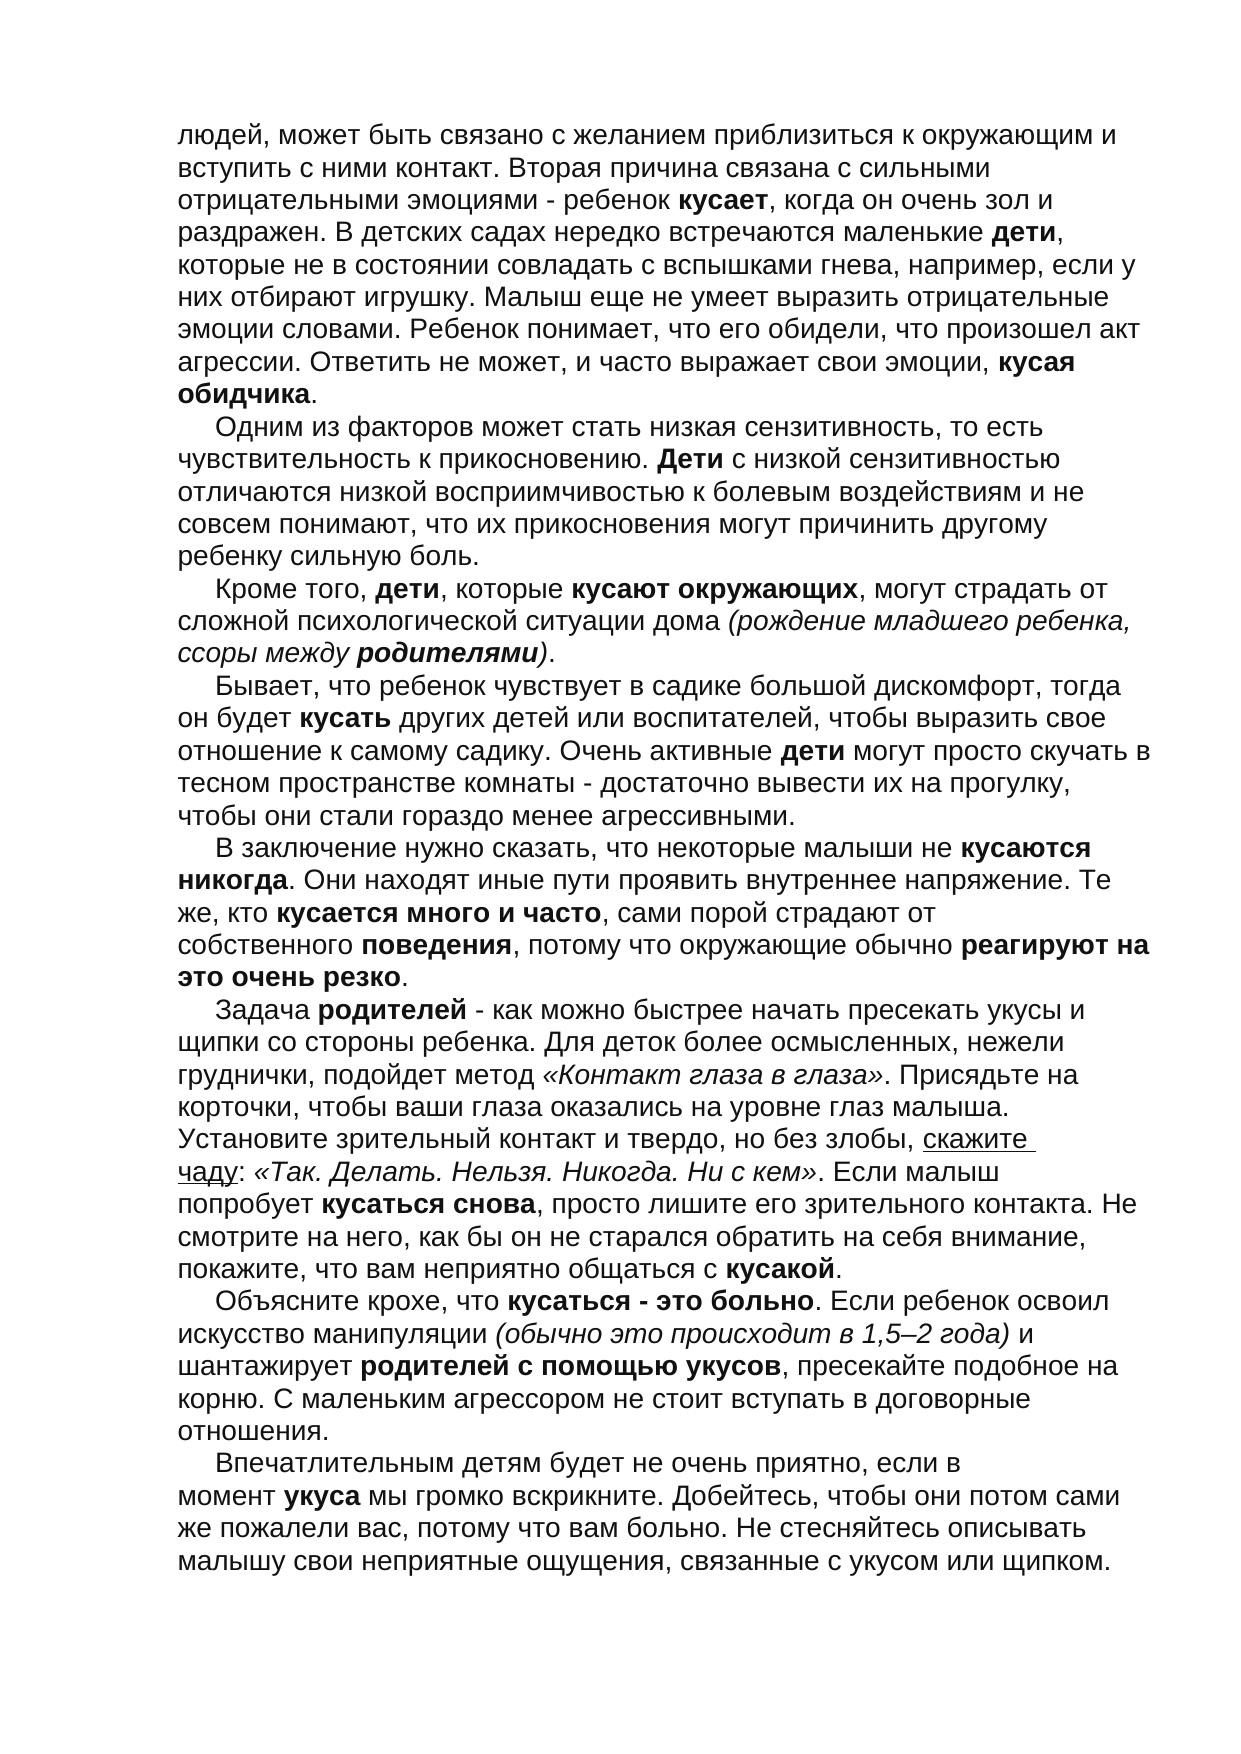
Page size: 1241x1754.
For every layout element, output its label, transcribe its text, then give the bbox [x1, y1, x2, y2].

text Кроме того, дети, которые кусают окружающих, могут страдать от сложной психологической ситуации дома (рождение младшего ребенка, ссоры между родителями). [177, 572, 1152, 669]
text Впечатлительным детям будет не очень приятно, если в момент укуса мы громко вскрикните. Добейтесь, чтобы они потом сами же пожалели вас, потому что вам больно. Не стесняйтесь описывать малышу свои неприятные ощущения, связанные с укусом или щипком. [177, 1446, 1152, 1576]
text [177, 118, 1152, 410]
text Бывает, что ребенок чувствует в садике большой дискомфорт, тогда он будет кусать других детей или воспитателей, чтобы выразить свое отношение к самому садику. Очень активные дети могут просто скучать в тесном пространстве комнаты - достаточно вывести их на прогулку, чтобы они стали гораздо менее агрессивными. [177, 669, 1152, 831]
text Одним из факторов может стать низкая сензитивность, то есть чувствительность к прикосновению. Дети с низкой сензитивностью отличаются низкой восприимчивостью к болевым воздействиям и не совсем понимают, что их прикосновения могут причинить другому ребенку сильную боль. [177, 410, 1152, 572]
text В заключение нужно сказать, что некоторые малыши не кусаются никогда. Они находят иные пути проявить внутреннее напряжение. Те же, кто кусается много и часто, сами порой страдают от собственного поведения, потому что окружающие обычно реагируют на это очень резко. [177, 831, 1152, 993]
text Задача родителей - как можно быстрее начать пресекать укусы и щипки со стороны ребенка. Для деток более осмысленных, нежели груднички, подойдет метод «Контакт глаза в глаза». Присядьте на корточки, чтобы ваши глаза оказались на уровне глаз малыша. Установите зрительный контакт и твердо, но без злобы, скажите чаду: «Так. Делать. Нельзя. Никогда. Ни с кем». Если малыш попробует кусаться снова, просто лишите его зрительного контакта. Не смотрите на него, как бы он не старался обратить на себя внимание, покажите, что вам неприятно общаться с кусакой. [177, 993, 1152, 1284]
text Объясните крохе, что кусаться - это больно. Если ребенок освоил искусство манипуляции (обычно это происходит в 1,5–2 года) и шантажирует родителей с помощью укусов, пресекайте подобное на корню. С маленьким агрессором не стоит вступать в договорные отношения. [177, 1284, 1152, 1446]
